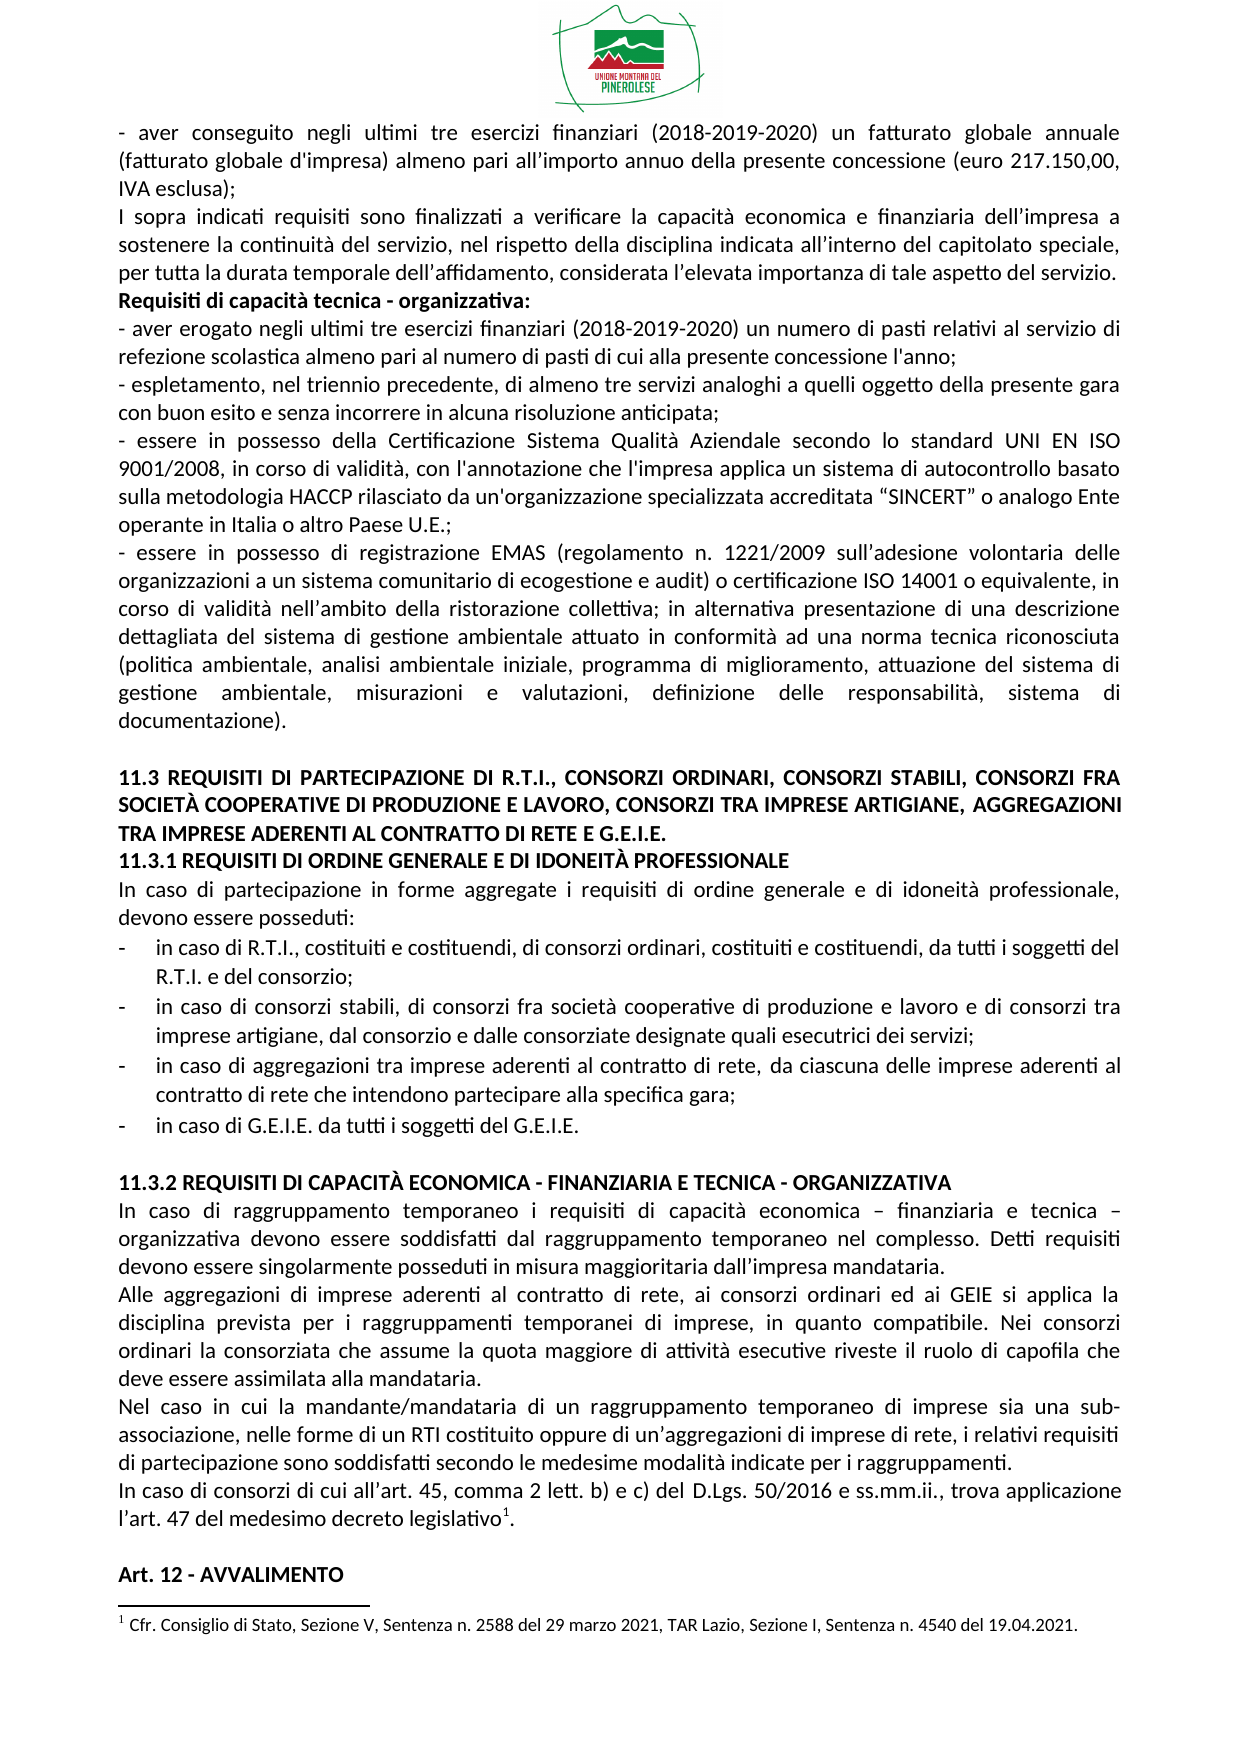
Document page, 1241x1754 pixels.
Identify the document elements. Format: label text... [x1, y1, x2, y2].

list in caso di G.E.I.E. da tutti i soggetti del G.E.I.E. [118, 1108, 1122, 1140]
list in caso di aggregazioni tra imprese aderenti al contratto di rete, da ciascuna delle imprese aderenti al contratto di rete che intendono partecipare alla specifica gara; [118, 1049, 1122, 1108]
list in caso di consorzi stabili, di consorzi fra società cooperative di produzione e lavoro e di consorzi tra imprese artigiane, dal consorzio e dalle consorziate designate quali esecutrici dei servizi; [118, 990, 1122, 1049]
text In caso di raggruppamento temporaneo i requisiti di capacità economica – finanziaria e tecnica – organizzativa devono essere soddisfatti dal raggruppamento temporaneo nel complesso. Detti requisiti devono essere singolarmente posseduti in misura maggioritaria dall’impresa mandataria. [118, 1196, 1122, 1280]
text - essere in possesso di registrazione EMAS (regolamento n. 1221/2009 sull’adesione volontaria delle organizzazioni a un sistema comunitario di ecogestione e audit) o certificazione ISO 14001 o equivalente, in corso di validità nell’ambito della ristorazione collettiva; in alternativa presentazione di una descrizione dettagliata del sistema di gestione ambientale attuato in conformità ad una norma tecnica riconosciuta (politica ambientale, analisi ambientale iniziale, programma di miglioramento, attuazione del sistema di gestione ambientale, misurazioni e valutazioni, definizione delle responsabilità, sistema di documentazione). [118, 538, 1122, 734]
text Requisiti di capacità tecnica - organizzativa: [118, 286, 1122, 314]
text I sopra indicati requisiti sono finalizzati a verificare la capacità economica e finanziaria dell’impresa a sostenere la continuità del servizio, nel rispetto della disciplina indicata all’interno del capitolato speciale, per tutta la durata temporale dell’affidamento, considerata l’elevata importanza di tale aspetto del servizio. [118, 202, 1122, 286]
text Alle aggregazioni di imprese aderenti al contratto di rete, ai consorzi ordinari ed ai GEIE si applica la disciplina prevista per i raggruppamenti temporanei di imprese, in quanto compatibile. Nei consorzi ordinari la consorziata che assume la quota maggiore di attività esecutive riveste il ruolo di capofila che deve essere assimilata alla mandataria. [118, 1280, 1122, 1392]
text Nel caso in cui la mandante/mandataria di un raggruppamento temporaneo di imprese sia una sub-associazione, nelle forme di un RTI costituito oppure di un’aggregazioni di imprese di rete, i relativi requisiti di partecipazione sono soddisfatti secondo le medesime modalità indicate per i raggruppamenti. [118, 1392, 1122, 1476]
text Art. 12 - AVVALIMENTO [118, 1560, 1122, 1588]
text - aver conseguito negli ultimi tre esercizi finanziari (2018-2019-2020) un fatturato globale annuale (fatturato globale d'impresa) almeno pari all’importo annuo della presente concessione (euro 217.150,00, IVA esclusa); [118, 118, 1122, 202]
text - espletamento, nel triennio precedente, di almeno tre servizi analoghi a quelli oggetto della presente gara con buon esito e senza incorrere in alcuna risoluzione anticipata; [118, 370, 1122, 426]
list in caso di R.T.I., costituiti e costituendi, di consorzi ordinari, costituiti e costituendi, da tutti i soggetti del R.T.I. e del consorzio; [118, 931, 1122, 990]
text - aver erogato negli ultimi tre esercizi finanziari (2018-2019-2020) un numero di pasti relativi al servizio di refezione scolastica almeno pari al numero di pasti di cui alla presente concessione l'anno; [118, 314, 1122, 370]
text - essere in possesso della Certificazione Sistema Qualità Aziendale secondo lo standard UNI EN ISO 9001/2008, in corso di validità, con l'annotazione che l'impresa applica un sistema di autocontrollo basato sulla metodologia HACCP rilasciato da un'organizzazione specializzata accreditata “SINCERT” o analogo Ente operante in Italia o altro Paese U.E.; [118, 426, 1122, 538]
text In caso di partecipazione in forme aggregate i requisiti di ordine generale e di idoneità professionale, devono essere posseduti: [118, 875, 1122, 931]
text In caso di consorzi di cui all’art. 45, comma 2 lett. b) e c) del D.Lgs. 50/2016 e ss.mm.ii., trova applicazione l’art. 47 del medesimo decreto legislativo. [118, 1476, 1122, 1532]
text 11.3 Requisiti di partecipazione DI R.T.I., consorzi ordinari, consorzi stabili, consorzi fra società cooperative di produzione e lavoro, consorzi tra imprese artigiane, AGGREGAZIONI TRA IMPRESE ADERENTI AL CONTRATTO DI RETE e G.E.I.E. [118, 763, 1122, 847]
text 11.3.2 REQUISITI DI CAPACITÀ ECONOMICA - FINANZIARIA E TECNICA - ORGANIZZATIVA [118, 1168, 1122, 1196]
text 11.3.1 Requisiti di ordine generale e di idoneità professionale [118, 847, 1122, 875]
